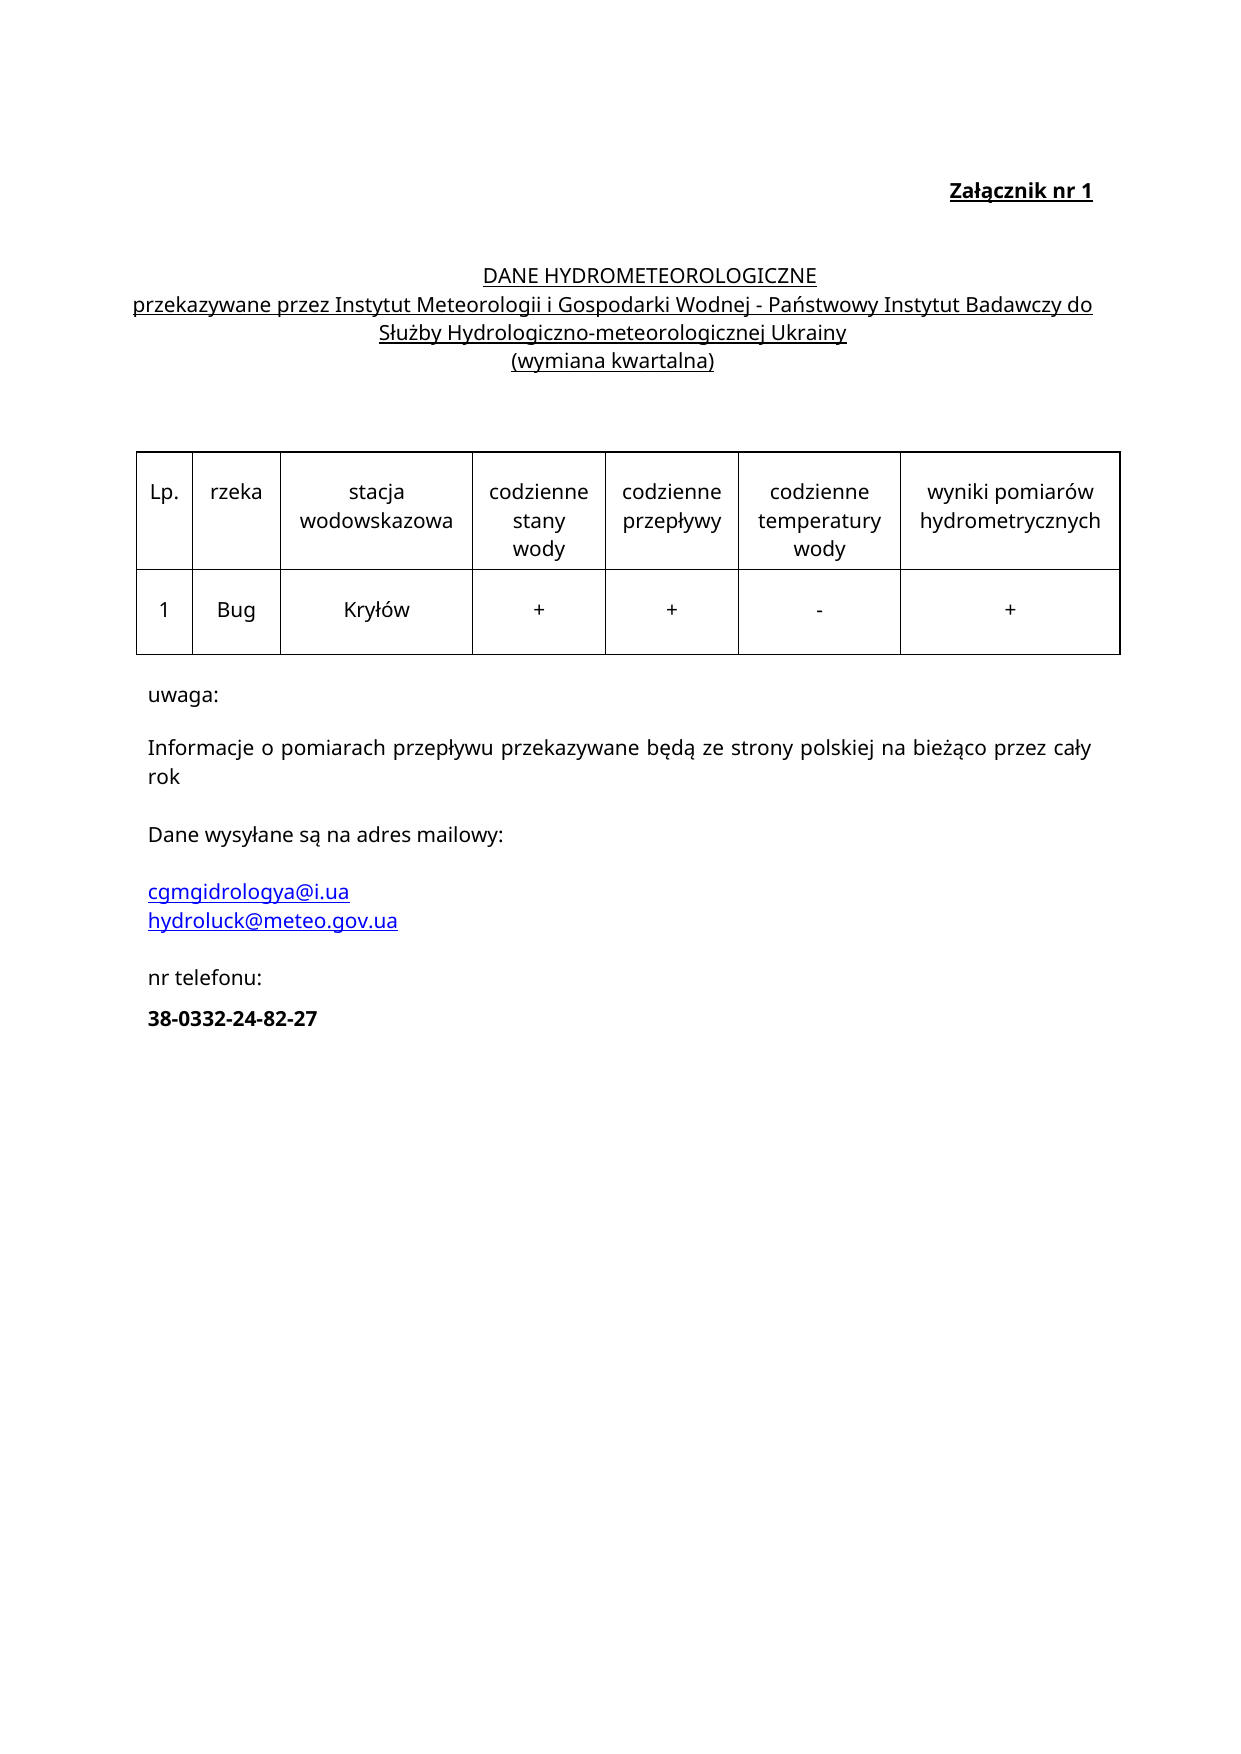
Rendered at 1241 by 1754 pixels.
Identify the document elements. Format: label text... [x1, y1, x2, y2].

table_header Lp. [137, 453, 192, 569]
subtitle uwaga: [148, 680, 1093, 708]
text przekazywane przez Instytut Meteorologii i Gospodarki Wodnej - Państwowy Instytut Badawczy do Służby Hydrologiczno-meteorologicznej Ukrainy [118, 290, 1107, 347]
table_header stacja wodowskazowa [281, 453, 472, 569]
text 38-0332-24-82-27 [148, 1004, 1093, 1032]
table_cell + [901, 570, 1119, 654]
text Załącznik nr 1 [148, 176, 1093, 204]
subtitle Informacje o pomiarach przepływu przekazywane będą ze strony polskiej na bieżąco przez cały rok [148, 733, 1093, 790]
table_header codzienne temperatury wody [739, 453, 900, 569]
table_header codzienne stany wody [473, 453, 605, 569]
text cgmgidrologya@i.ua [148, 877, 1093, 906]
table_cell + [606, 570, 738, 654]
text Dane wysyłane są na adres mailowy: [148, 821, 1093, 849]
text (wymiana kwartalna) [118, 347, 1107, 375]
text hydroluck@meteo.gov.ua [148, 906, 1093, 934]
table_cell + [473, 570, 605, 654]
text DANE HYDROMETEOROLOGICZNE [118, 261, 1181, 290]
table_header codzienne przepływy [606, 453, 738, 569]
table_cell Kryłów [281, 570, 472, 654]
table_cell 1 [137, 570, 192, 654]
table_cell - [739, 570, 900, 654]
table_header rzeka [193, 453, 280, 569]
table_header wyniki pomiarów hydrometrycznych [901, 453, 1119, 569]
table_cell Bug [193, 570, 280, 654]
text nr telefonu: [148, 963, 1093, 991]
